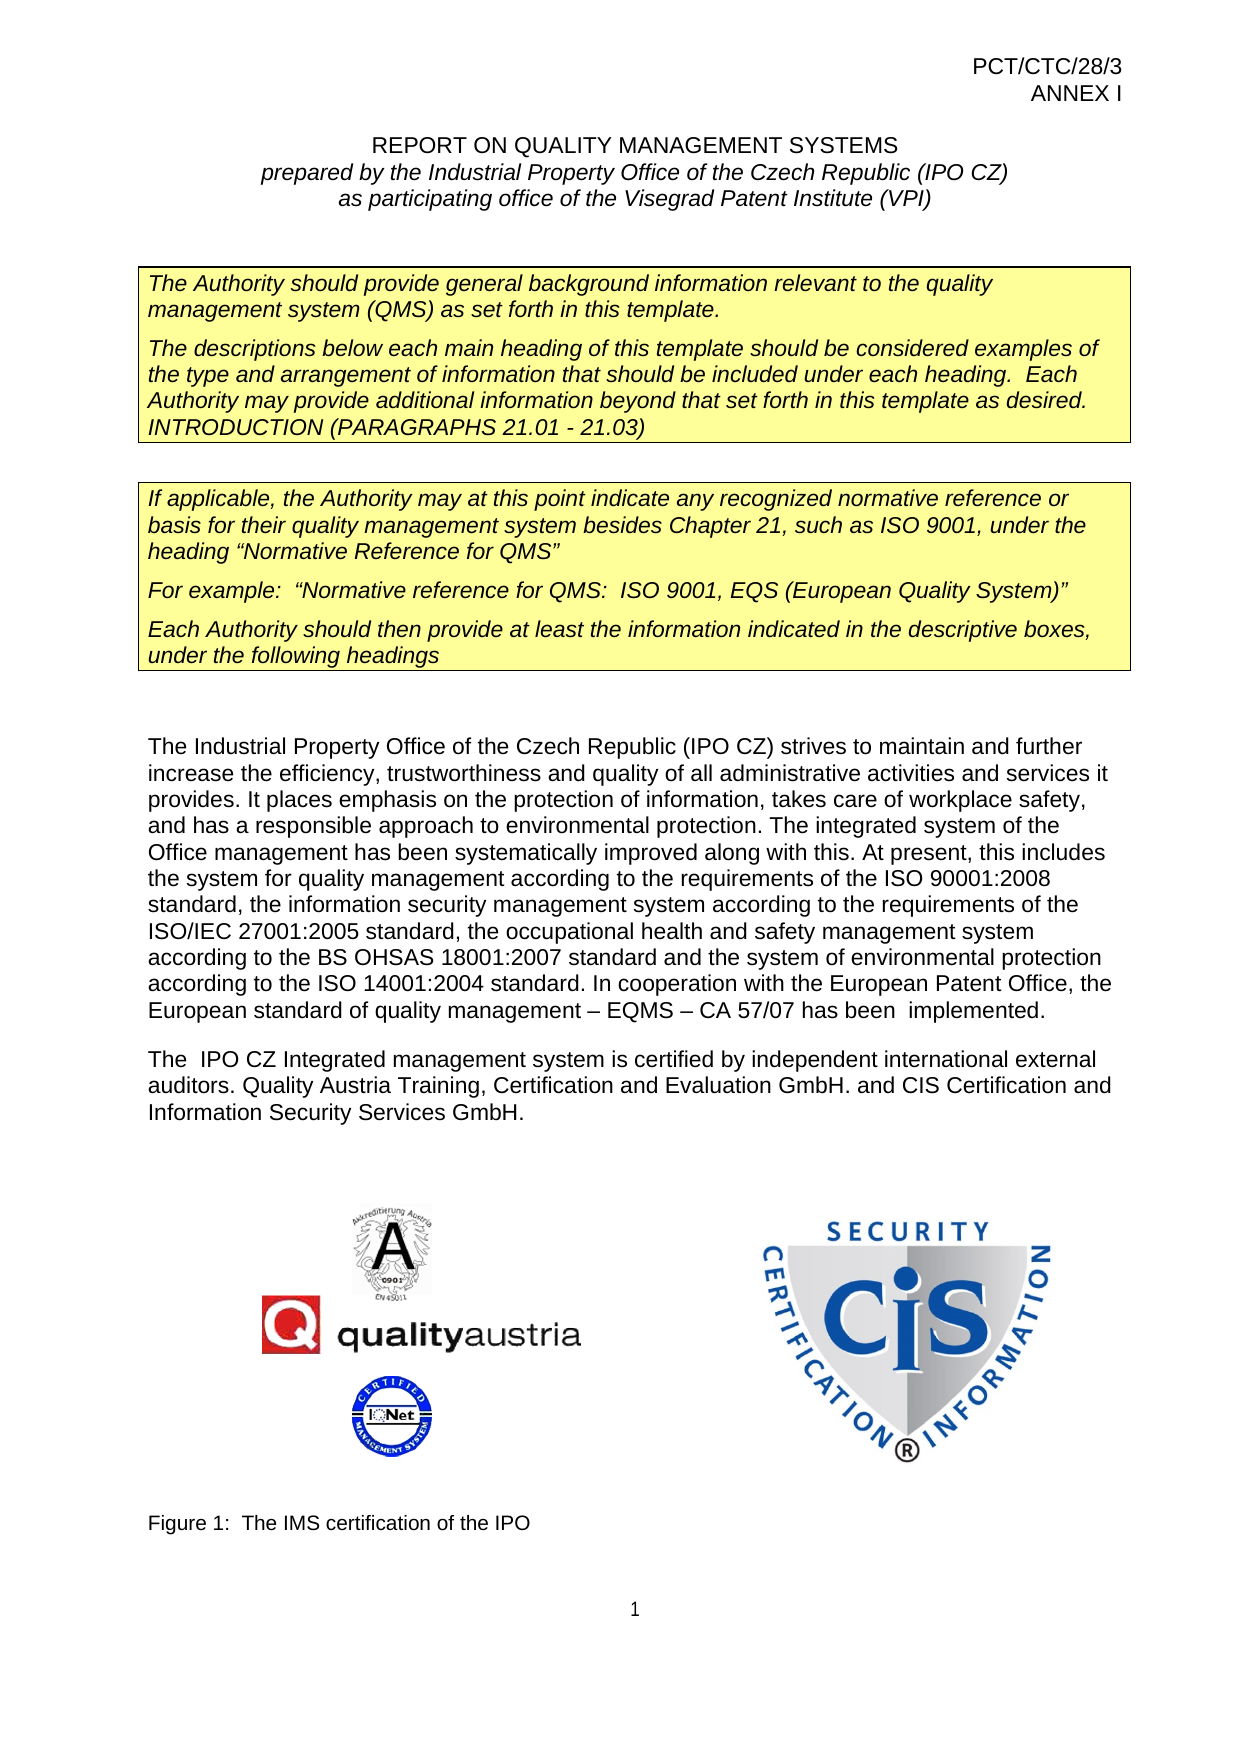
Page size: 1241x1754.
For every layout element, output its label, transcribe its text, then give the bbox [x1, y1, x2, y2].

picture [251, 1203, 597, 1466]
text Each Authority should then provide at least the information indicated in the descriptive boxes, under the following headings [139, 612, 1130, 670]
text as participating office of the Visegrad Patent Institute (VPI) [148, 185, 1122, 211]
text Figure 1: The IMS certification of the IPO [148, 1495, 1122, 1535]
text The Industrial Property Office of the Czech Republic (IPO CZ) strives to maintain and further increase the efficiency, trustworthiness and quality of all administrative activities and services it provides. It places emphasis on the protection of information, takes care of workplace safety, and has a responsible approach to environmental protection. The integrated system of the Office management has been systematically improved along with this. At present, this includes the system for quality management according to the requirements of the ISO 90001:2008 standard, the information security management system according to the requirements of the ISO/IEC 27001:2005 standard, the occupational health and safety management system according to the BS OHSAS 18001:2007 standard and the system of environmental protection according to the ISO 14001:2004 standard. In cooperation with the European Patent Office, the European standard of quality management – EQMS – CA 57/07 has been implemented. [148, 733, 1122, 1023]
text prepared by the Industrial Property Office of the Czech Republic (IPO CZ) [148, 158, 1122, 185]
text If applicable, the Authority may at this point indicate any recognized normative reference or basis for their quality management system besides Chapter 21, such as ISO 9001, under the heading “Normative Reference for QMS” [139, 483, 1130, 564]
text The Authority should provide general background information relevant to the quality management system (QMS) as set forth in this template. [139, 268, 1130, 322]
picture [752, 1208, 1063, 1466]
text Report on Quality Management Systems [148, 132, 1122, 158]
text For example: “Normative reference for QMS: ISO 9001, EQS (European Quality System)” [139, 574, 1130, 603]
text The IPO CZ Integrated management system is certified by independent international external auditors. Quality Austria Training, Certification and Evaluation GmbH. and CIS Certification and Information Security Services GmbH. [148, 1046, 1122, 1125]
text The descriptions below each main heading of this template should be considered examples of the type and arrangement of information that should be included under each heading. Each Authority may provide additional information beyond that set forth in this template as desired. INTRODUCTION (PARAGRAPHS 21.01 - 21.03) [139, 332, 1130, 442]
